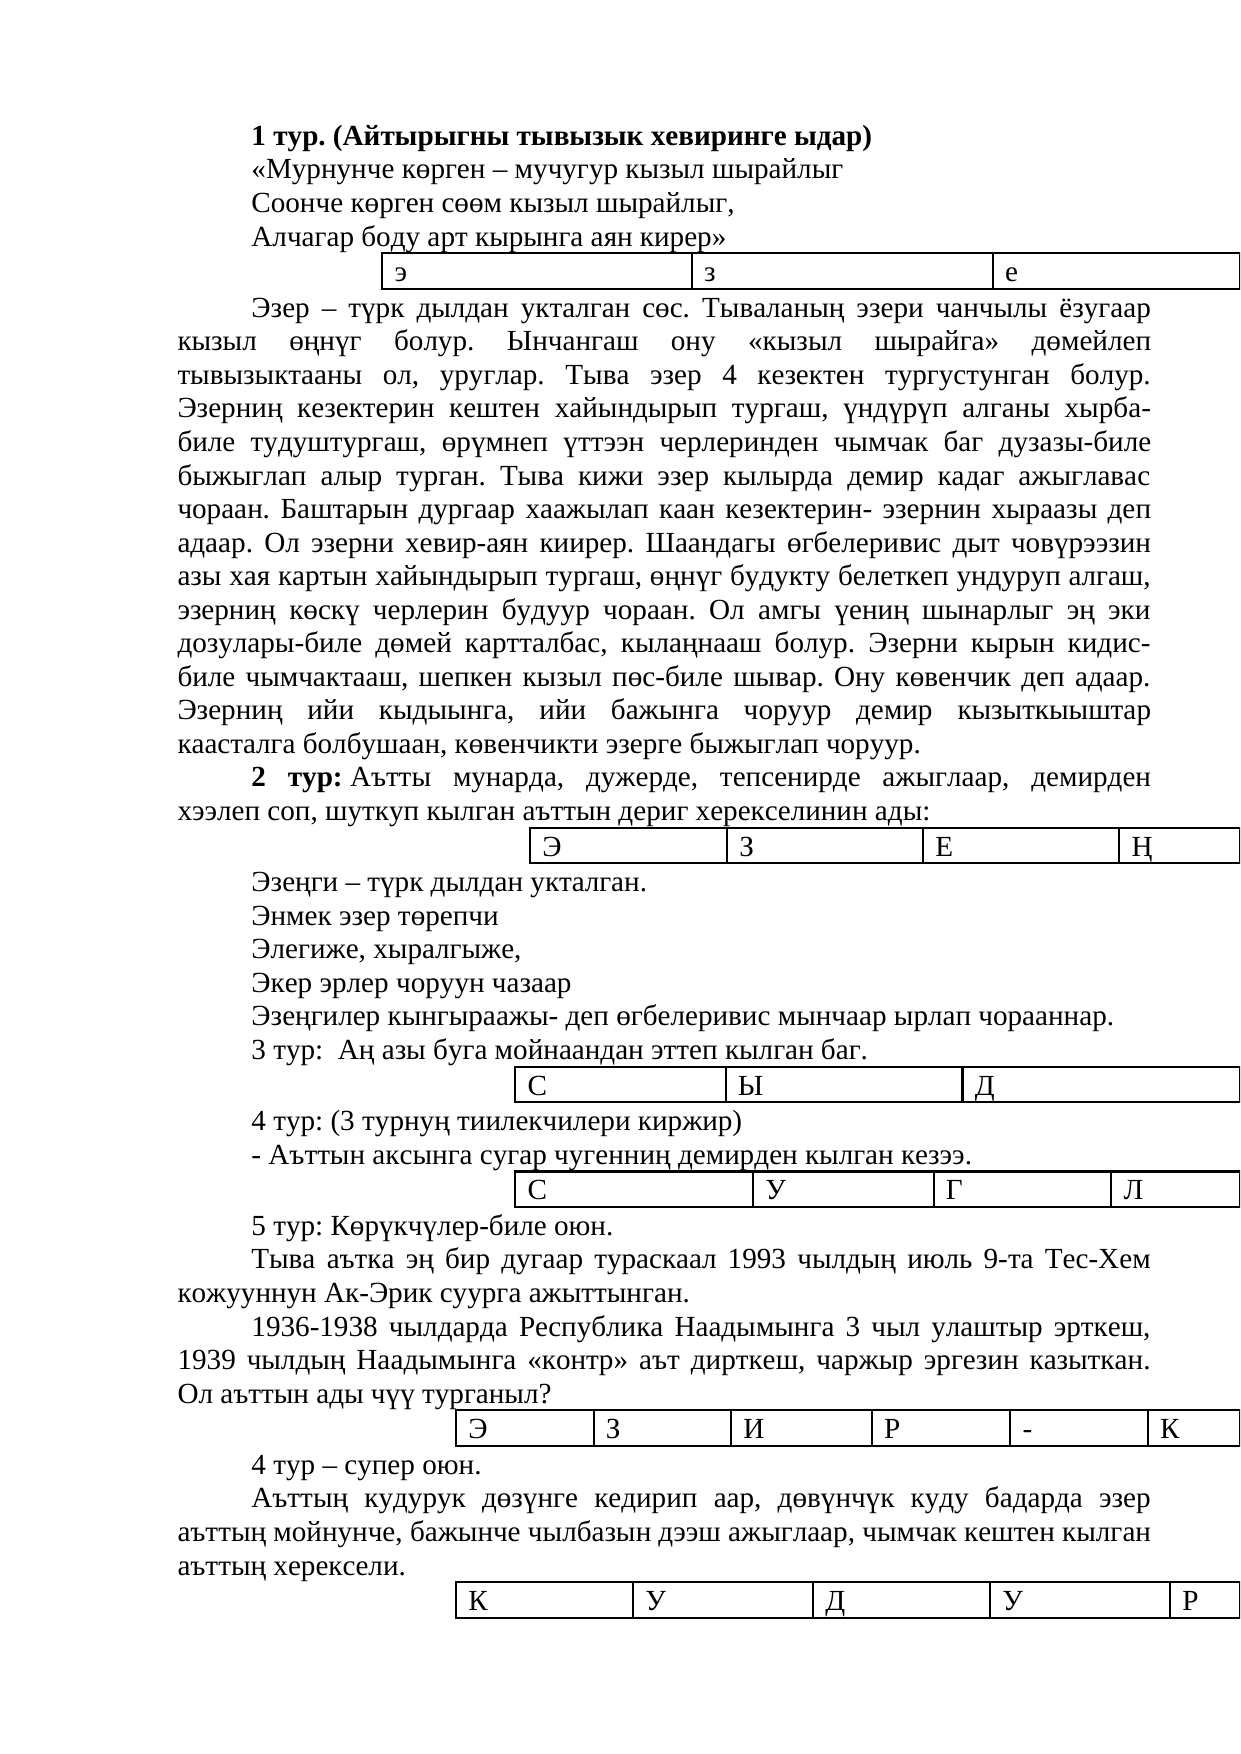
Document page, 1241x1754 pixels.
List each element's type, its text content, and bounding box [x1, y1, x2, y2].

table_header К [1149, 1411, 1239, 1445]
text Эзеңгилер кынгыраажы- деп өгбелеривис мынчаар ырлап чорааннар. [177, 998, 1152, 1032]
table_header Ң [1120, 829, 1239, 862]
table_header К [457, 1583, 632, 1617]
text Эзеңги – түрк дылдан укталган. [177, 864, 1152, 898]
text Эзер – түрк дылдан укталган сөс. Тываланың эзери чанчылы ёзугаар кызыл өңнүг болур. Ынчангаш ону «кызыл шырайга» дөмейлеп тывызыктааны ол, уруглар. Тыва эзер 4 кезектен тургустунган болур. Эзерниң кезектерин кештен хайындырып тургаш, үндүрүп алганы хырба-биле тудуштургаш, өрүмнеп үттээн черлеринден чымчак баг дузазы-биле быжыглап алыр турган. Тыва кижи эзер кылырда демир кадаг ажыглавас чораан. Баштарын дургаар хаажылап каан кезектерин- эзернин хыраазы деп адаар. Ол эзерни хевир-аян киирер. Шаандагы өгбелеривис дыт човүрээзин азы хая картын хайындырып тургаш, өңнүг будукту белеткеп ундуруп алгаш, эзерниң көскү черлерин будуур чораан. Ол амгы үениң шынарлыг эң эки дозулары-биле дөмей картталбас, кылаңнааш болур. Эзерни кырын кидис-биле чымчактааш, шепкен кызыл пөс-биле шывар. Ону көвенчик деп адаар. Эзерниң ийи кыдыынга, ийи бажынга чоруур демир кызыткыыштар каасталга болбушаан, көвенчикти эзерге быжыглап чоруур. [177, 290, 1152, 759]
text Алчагар боду арт кырынга аян кирер» [177, 219, 1152, 252]
text 1936-1938 чылдарда Республика Наадымынга 3 чыл улаштыр эрткеш, 1939 чылдың Наадымынга «контр» аът дирткеш, чаржыр эргезин казыткан. Ол аъттын ады чүү турганыл? [177, 1309, 1152, 1409]
table_header Р [873, 1411, 1009, 1445]
table_header У [634, 1583, 812, 1617]
table_header Р [1171, 1583, 1239, 1617]
table_header Д [814, 1583, 989, 1617]
table_header э [383, 254, 691, 288]
table_header С [516, 1068, 725, 1101]
table_header е [994, 254, 1239, 288]
table_header Л [1112, 1173, 1239, 1206]
text 3 тур: Аң азы буга мойнаандан эттеп кылган баг. [177, 1032, 1152, 1066]
text Энмек эзер төрепчи [177, 898, 1152, 931]
table_header У [754, 1173, 933, 1206]
text 1 тур. (Айтырыгны тывызык хевиринге ыдар) [177, 118, 1152, 152]
table_header И [732, 1411, 871, 1445]
table_header - [1011, 1411, 1147, 1445]
table_header Е [924, 829, 1118, 862]
table_header Э [457, 1411, 593, 1445]
table_header з [693, 254, 992, 288]
table_header У [991, 1583, 1169, 1617]
text Аъттың кудурук дөзүнге кедирип аар, дөвүнчүк куду бадарда эзер аъттың мойнунче, бажынче чылбазын дээш ажыглаар, чымчак кештен кылган аъттың херексели. [177, 1481, 1152, 1581]
text 4 тур: (3 турнуң тиилекчилери киржир) [177, 1103, 1152, 1137]
text Элегиже, хыралгыже, [177, 931, 1152, 965]
text - Аъттын аксынга сугар чугенниң демирден кылган кезээ. [177, 1137, 1152, 1170]
table_header Э [531, 829, 726, 862]
table_header Ы [727, 1068, 961, 1101]
text 2 тур: Аътты мунарда, дужерде, тепсенирде ажыглаар, демирден хээлеп соп, шуткуп кылган аъттын дериг херекселинин ады: [177, 759, 1152, 827]
text Соонче көрген сөөм кызыл шырайлыг, [177, 185, 1152, 219]
text 5 тур: Көрүкчүлер-биле оюн. [177, 1208, 1152, 1242]
table_header З [728, 829, 922, 862]
table_header Г [935, 1173, 1110, 1206]
text Тыва аътка эң бир дугаар тураскаал 1993 чылдың июль 9-та Тес-Хем кожууннун Ак-Эрик суурга ажыттынган. [177, 1242, 1152, 1309]
table_header С [516, 1173, 752, 1206]
text «Мурнунче көрген – мучугур кызыл шырайлыг [177, 152, 1152, 185]
table_header Д [964, 1068, 1239, 1101]
table_header З [595, 1411, 730, 1445]
text Экер эрлер чоруун чазаар [177, 965, 1152, 998]
text 4 тур – супер оюн. [177, 1447, 1152, 1481]
